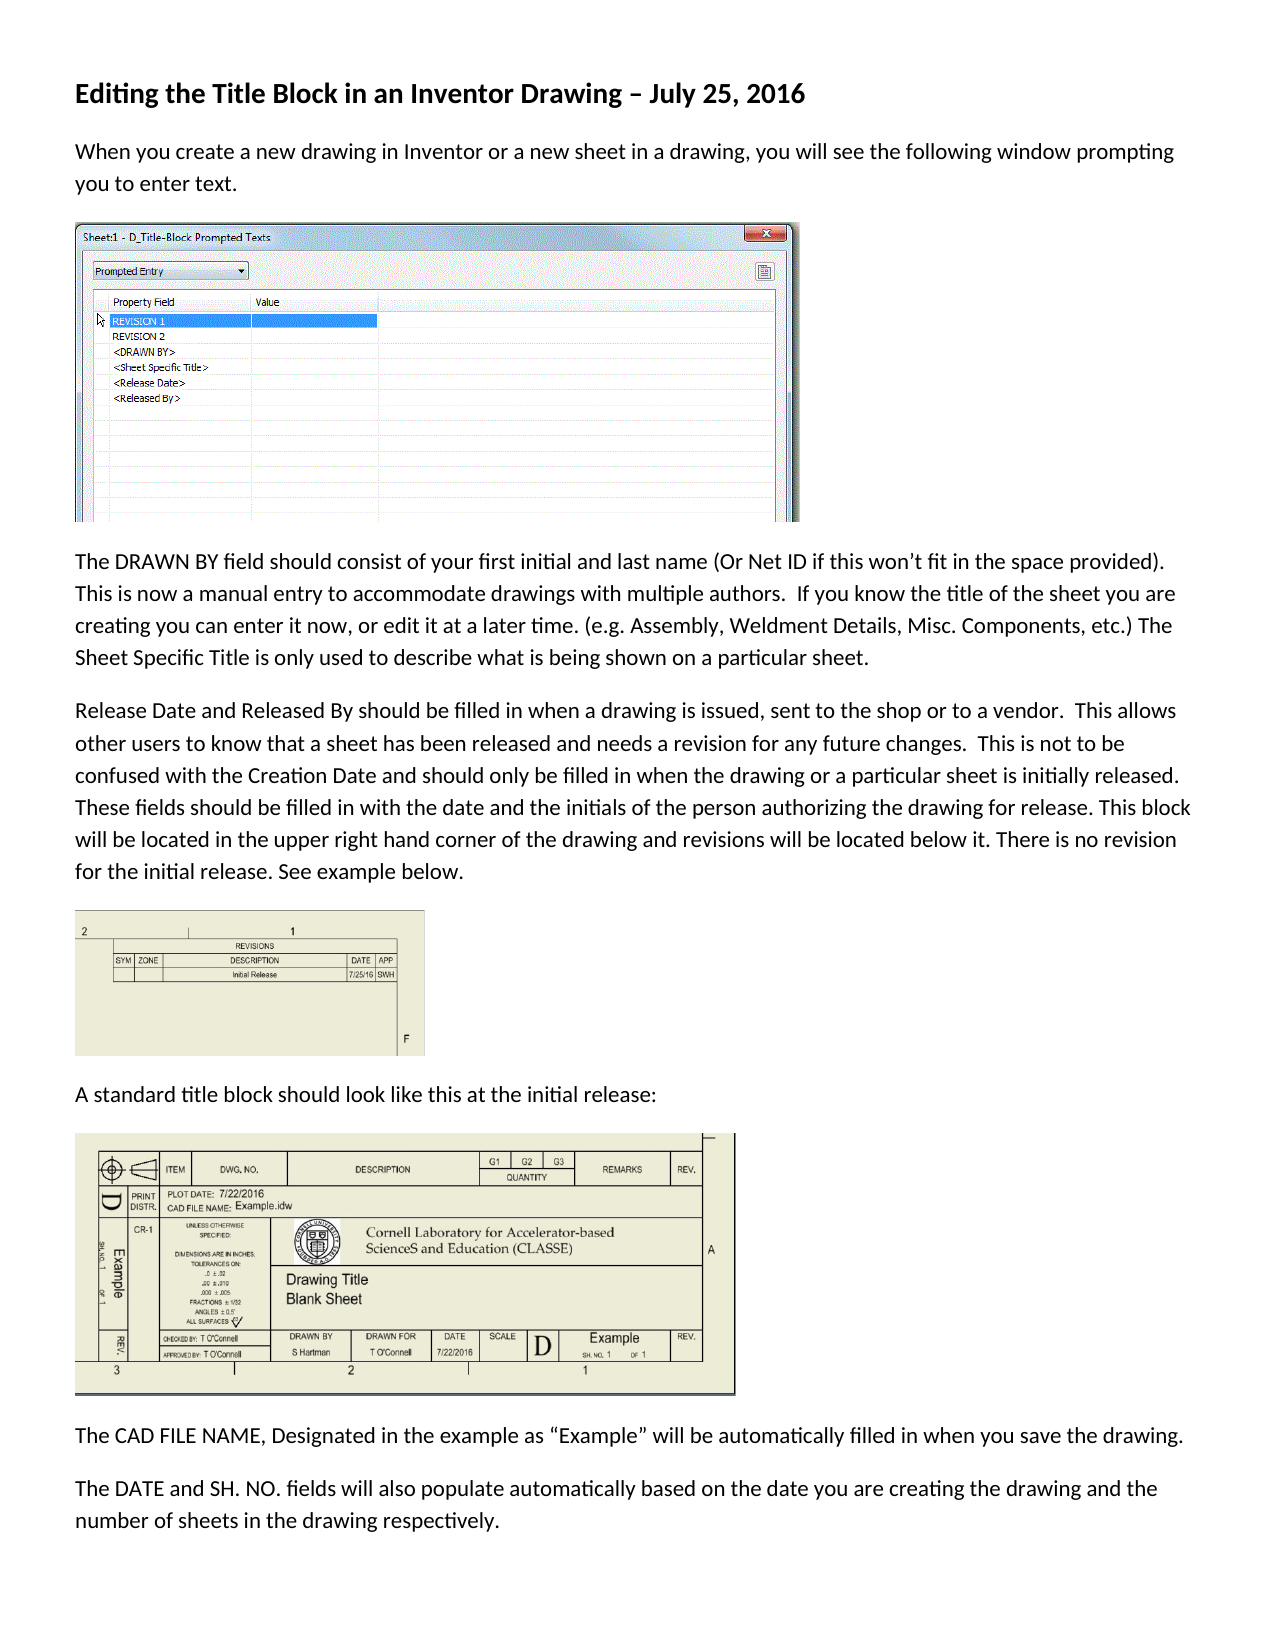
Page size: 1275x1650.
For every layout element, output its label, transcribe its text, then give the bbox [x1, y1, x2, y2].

picture [75, 222, 800, 522]
text The DATE and SH. NO. fields will also populate automatically based on the date you are creating the drawing and the number of sheets in the drawing respectively. [75, 1474, 1200, 1534]
picture [75, 1133, 736, 1396]
text The CAD FILE NAME, Designated in the example as “Example” will be automatically filled in when you save the drawing. [75, 1421, 1200, 1449]
text The DRAWN BY field should consist of your first initial and last name (Or Net ID if this won’t fit in the space provided). This is now a manual entry to accommodate drawings with multiple authors. If you know the title of the sheet you are creating you can enter it now, or edit it at a later time. (e.g. Assembly, Weldment Details, Misc. Components, etc.) The Sheet Specific Title is only used to describe what is being shown on a particular sheet. [75, 547, 1200, 672]
text A standard title block should look like this at the initial release: [75, 1080, 1200, 1108]
text Editing the Title Block in an Inventor Drawing – July 25, 2016 [75, 75, 1200, 111]
picture [75, 910, 425, 1056]
text Release Date and Released By should be filled in when a drawing is issued, sent to the shop or to a vendor. This allows other users to know that a sheet has been released and needs a revision for any future changes. This is not to be confused with the Creation Date and should only be filled in when the drawing or a particular sheet is initially released. These fields should be filled in with the date and the initials of the person authorizing the drawing for release. This block will be located in the upper right hand corner of the drawing and revisions will be located below it. There is no revision for the initial release. See example below. [75, 697, 1200, 886]
text When you create a new drawing in Inventor or a new sheet in a drawing, you will see the following window prompting you to enter text. [75, 137, 1200, 197]
